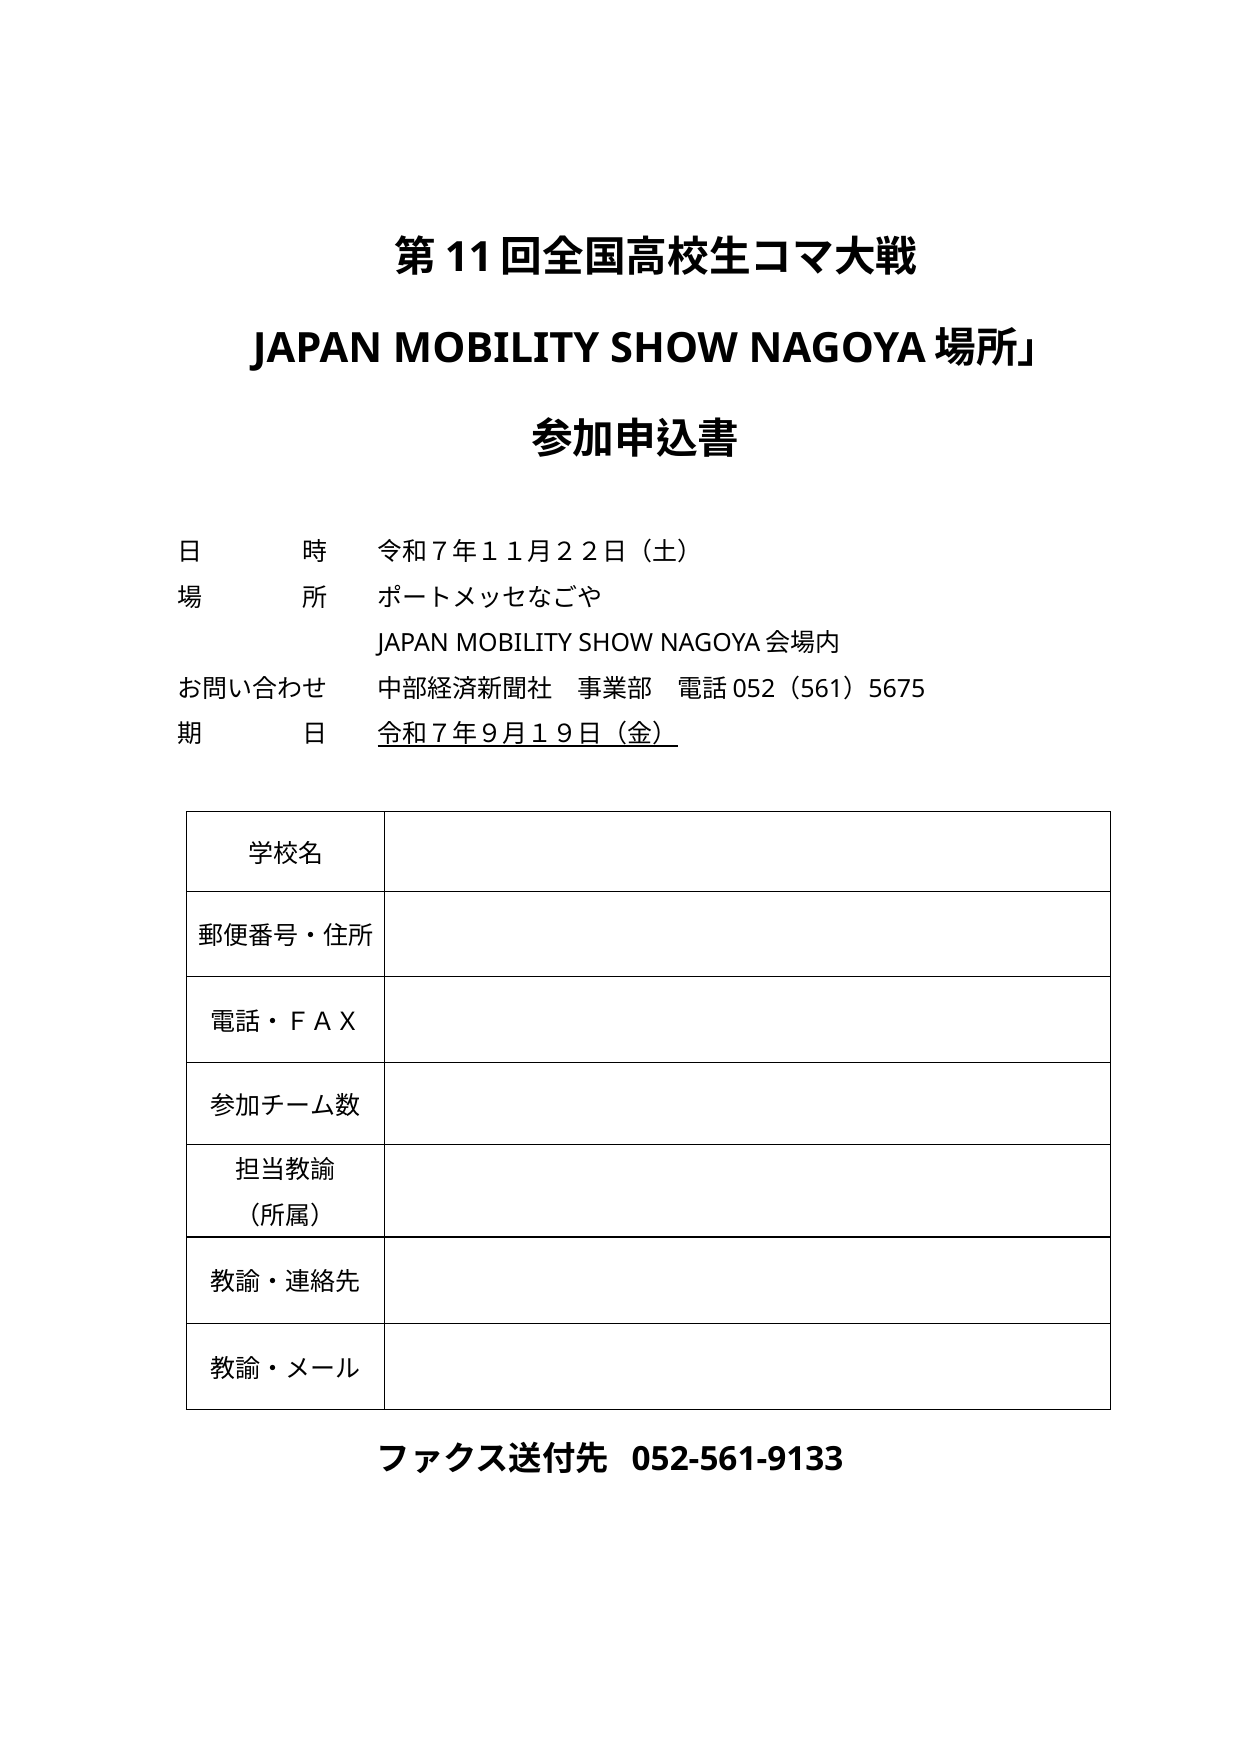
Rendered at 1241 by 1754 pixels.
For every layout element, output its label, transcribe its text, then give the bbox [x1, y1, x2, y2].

table_cell [385, 1238, 1110, 1323]
table_cell [385, 1145, 1110, 1236]
table_cell 参加チーム数 [187, 1063, 384, 1144]
table_cell [385, 977, 1110, 1062]
table_cell [385, 892, 1110, 976]
table_cell 郵便番号・住所 [187, 892, 384, 976]
table_cell 電話・ＦＡＸ [187, 977, 384, 1062]
table_cell [385, 1324, 1110, 1409]
table_header 学校名 [187, 812, 384, 891]
text 第11回全国高校生コマ大戦 [177, 207, 1093, 299]
text 場 所 ポートメッセなごや [177, 572, 1093, 618]
table_cell 担当教諭 （所属） [187, 1145, 384, 1236]
table_cell 教諭・メール [187, 1324, 384, 1409]
text JAPAN MOBILITY SHOW NAGOYA場所」 [177, 299, 1093, 390]
table_cell [385, 1063, 1110, 1144]
text お問い合わせ 中部経済新聞社 事業部 電話052（561）5675 [177, 664, 1093, 709]
text 参加申込書 [177, 390, 1093, 481]
text 日 時 令和７年１１月２２日（土） [177, 527, 1093, 572]
table_cell 教諭・連絡先 [187, 1238, 384, 1323]
table_header [385, 812, 1110, 891]
text 期 日 令和７年９月１９日（金） [177, 709, 1043, 755]
text ファクス送付先 052-561-9133 [177, 1410, 1043, 1501]
text JAPAN MOBILITY SHOW NAGOYA会場内 [177, 618, 1093, 664]
